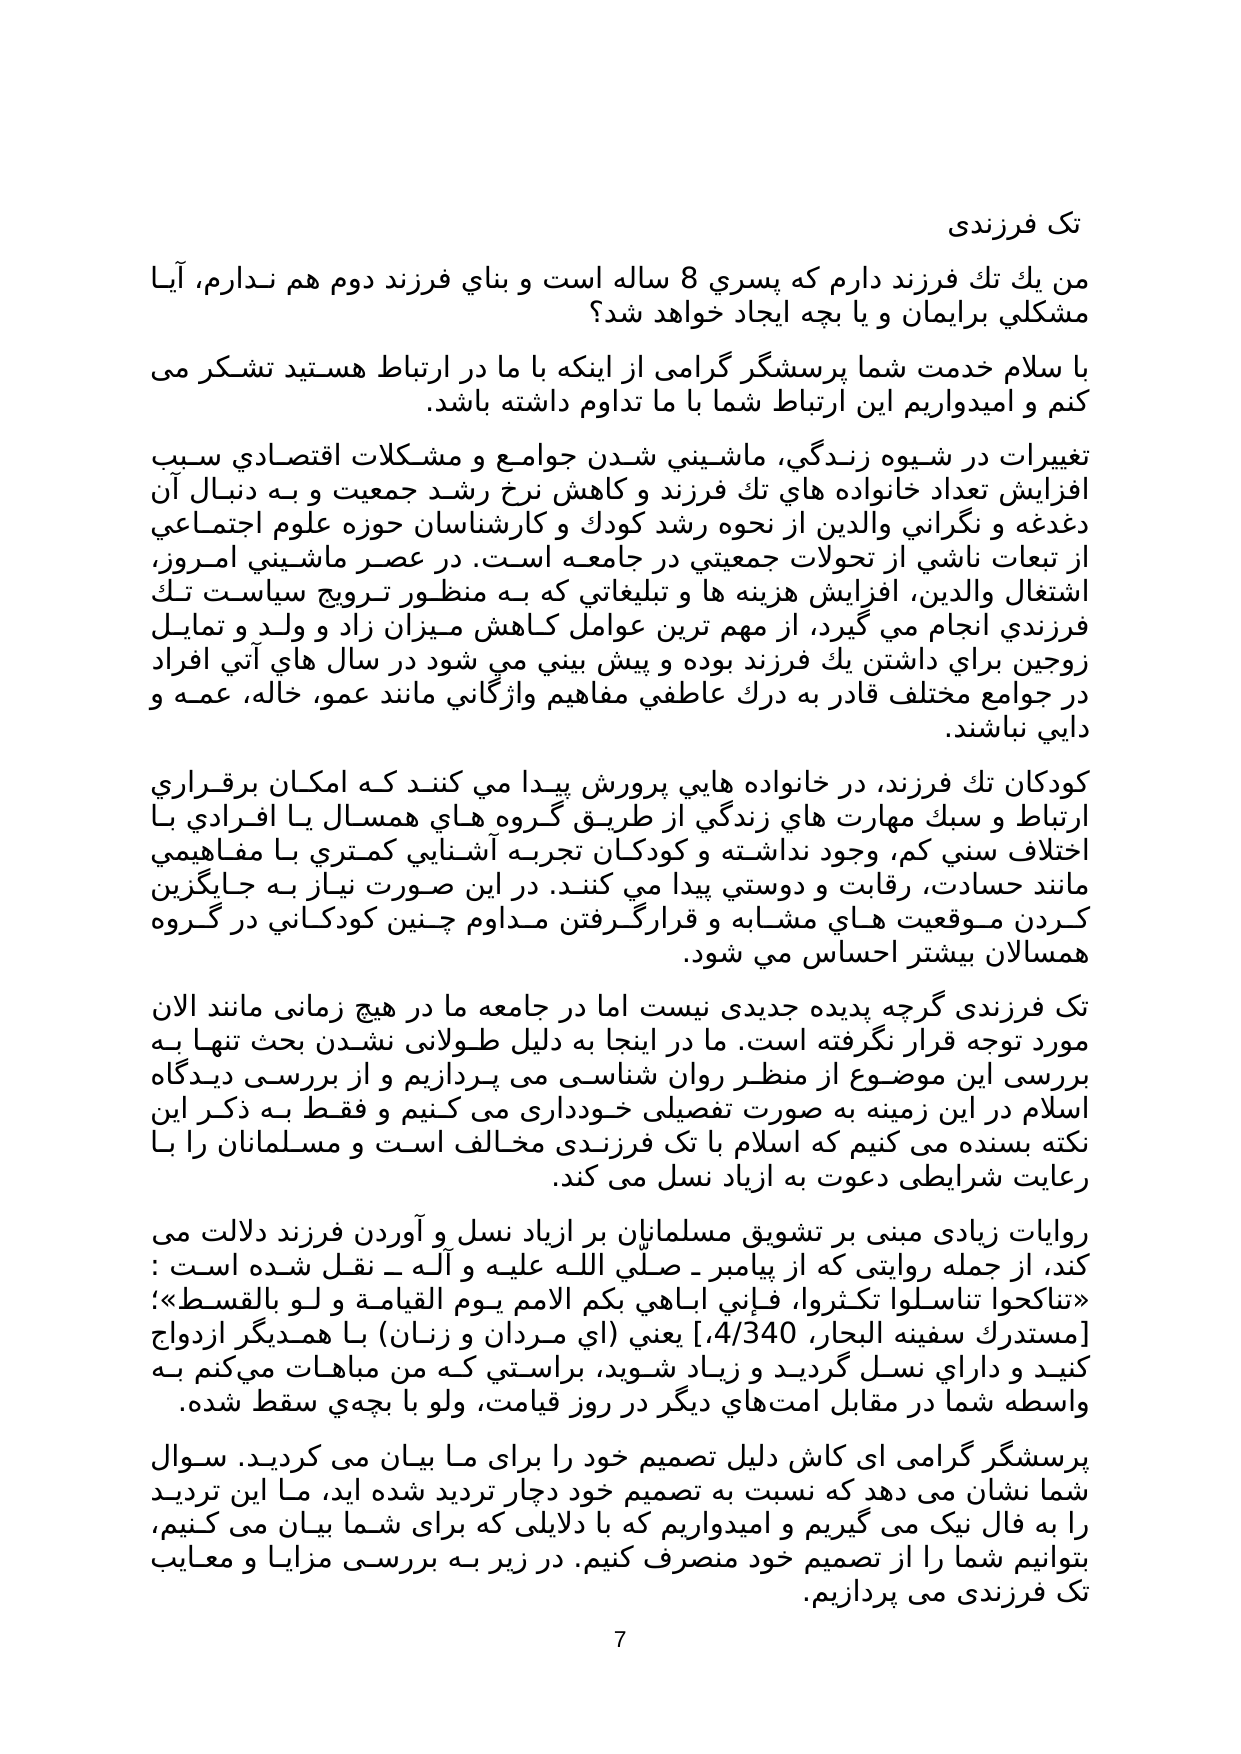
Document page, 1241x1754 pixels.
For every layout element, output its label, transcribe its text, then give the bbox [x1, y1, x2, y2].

text پرسشگر گرامی ای کاش دلیل تصمیم خود را برای ما بیان می کردید. سوال شما نشان می دهد که نسبت به تصمیم خود دچار تردید شده اید، ما این تردید را به فال نیک می گیریم و امیدواریم که با دلایلی که برای شما بیان می کنیم، بتوانیم شما را از تصمیم خود منصرف کنیم. در زیر به بررسی مزایا و معایب تک فرزندی می پردازیم. [150, 1439, 1090, 1609]
text من يك تك فرزند دارم كه پسري 8 ساله است و بناي فرزند دوم هم ندارم، آيا مشكلي برايمان و يا بچه ايجاد خواهد شد؟ [150, 261, 1090, 329]
text كودكان تك فرزند، در خانواده هايي پرورش پيدا مي كنند كه امكان برقراري ارتباط و سبك مهارت هاي زندگي از طريق گروه هاي همسال يا افرادي با اختلاف سني كم، وجود نداشته و كودكان تجربه آشنايي كمتري با مفاهيمي مانند حسادت، رقابت و دوستي پيدا مي كنند. در اين صورت نياز به جايگزين كردن موقعيت هاي مشابه و قرارگرفتن مداوم چنين كودكاني در گروه همسالان بيشتر احساس مي شود. [150, 765, 1090, 969]
text تک فرزندی [150, 206, 1090, 240]
text تک فرزندی گرچه پدیده جدیدی نیست اما در جامعه ما در هیچ زمانی مانند الان مورد توجه قرار نگرفته است. ما در اینجا به دلیل طولانی نشدن بحث تنها به بررسی این موضوع از منظر روان شناسی می پردازیم و از بررسی دیدگاه اسلام در این زمینه به صورت تفصیلی خودداری می کنیم و فقط به ذکر این نکته بسنده می کنیم که اسلام با تک فرزندی مخالف است و مسلمانان را با رعایت شرایطی دعوت به ازیاد نسل می کند. [150, 990, 1090, 1193]
text با سلام خدمت شما پرسشگر گرامی از اینکه با ما در ارتباط هستید تشکر می کنم و امیدواریم این ارتباط شما با ما تداوم داشته باشد. [150, 350, 1090, 418]
text روایات زیادی مبنی بر تشویق مسلمانان بر ازیاد نسل و آوردن فرزند دلالت می کند، از جمله روایتی که از پيامبر ـ صلّي الله عليه و آله ـ نقل شده ‌است : «تناكحوا تناسلوا تكثروا، فإني اباهي بكم الامم يوم القيامة و لو بالقسط»؛[مستدرك سفينه البحار، 4/340،] يعني (اي مردان و زنان) با همديگر ازدواج كنيد و داراي نسل گرديد و زياد شويد، براستي كه من مباهات مي‌كنم به واسطه شما در مقابل امت‌هاي ديگر در روز قيامت، ولو با بچه‌ي سقط شده. [150, 1214, 1090, 1418]
text تغييرات در شيوه زندگي، ماشيني شدن جوامع و مشكلات اقتصادي سبب افزايش تعداد خانواده هاي تك فرزند و كاهش نرخ رشد جمعيت و به دنبال آن دغدغه و نگراني والدين از نحوه رشد كودك و كارشناسان حوزه علوم اجتماعي از تبعات ناشي از تحولات جمعيتي در جامعه است. در عصر ماشيني امروز، اشتغال والدين، افزايش هزينه ها و تبليغاتي كه به منظور ترويج سياست تك فرزندي انجام مي گيرد، از مهم ترين عوامل كاهش ميزان زاد و ولد و تمايل زوجين براي داشتن يك فرزند بوده و پيش بيني مي شود در سال هاي آتي افراد در جوامع مختلف قادر به درك عاطفي مفاهيم واژگاني مانند عمو، خاله، عمه و دايي نباشند. [150, 439, 1090, 744]
